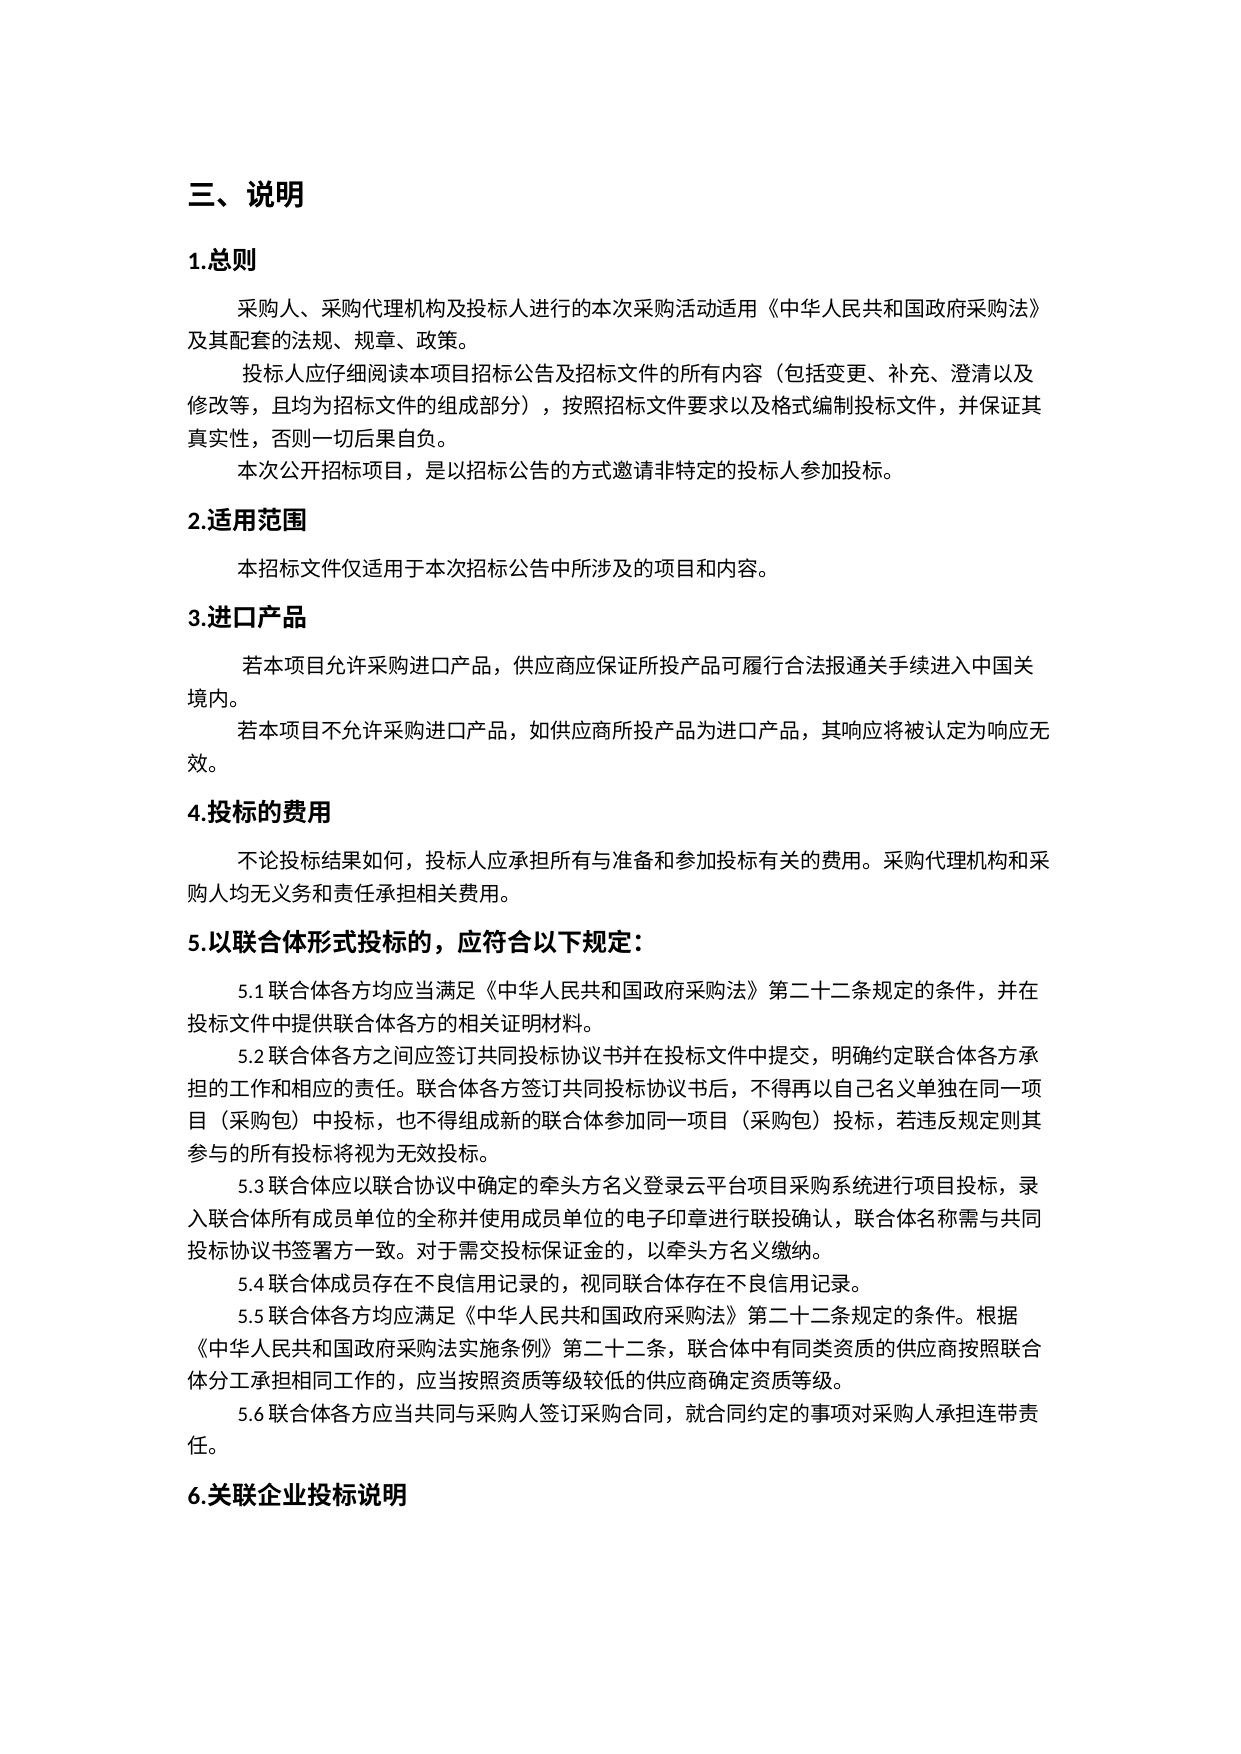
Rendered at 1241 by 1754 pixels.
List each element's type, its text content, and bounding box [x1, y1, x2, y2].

text 4.投标的费用 [187, 779, 1053, 844]
text 5.2 联合体各方之间应签订共同投标协议书并在投标文件中提交，明确约定联合体各方承担的工作和相应的责任。联合体各方签订共同投标协议书后，不得再以自己名义单独在同一项目（采购包）中投标，也不得组成新的联合体参加同一项目（采购包）投标，若违反规定则其参与的所有投标将视为无效投标。 [187, 1039, 1053, 1169]
text 本次公开招标项目，是以招标公告的方式邀请非特定的投标人参加投标。 [187, 454, 1053, 487]
text 5.1联合体各方均应当满足《中华人民共和国政府采购法》第二十二条规定的条件，并在投标文件中提供联合体各方的相关证明材料。 [187, 974, 1053, 1039]
text 投标人应仔细阅读本项目招标公告及招标文件的所有内容（包括变更、补充、澄清以及修改等，且均为招标文件的组成部分），按照招标文件要求以及格式编制投标文件，并保证其真实性，否则一切后果自负。 [187, 357, 1053, 454]
text 5.5联合体各方均应满足《中华人民共和国政府采购法》第二十二条规定的条件。根据《中华人民共和国政府采购法实施条例》第二十二条，联合体中有同类资质的供应商按照联合体分工承担相同工作的，应当按照资质等级较低的供应商确定资质等级。 [187, 1299, 1053, 1397]
text 6.关联企业投标说明 [187, 1462, 1053, 1527]
text 不论投标结果如何，投标人应承担所有与准备和参加投标有关的费用。采购代理机构和采购人均无义务和责任承担相关费用。 [187, 844, 1053, 909]
text 本招标文件仅适用于本次招标公告中所涉及的项目和内容。 [187, 552, 1053, 584]
text 若本项目允许采购进口产品，供应商应保证所投产品可履行合法报通关手续进入中国关境内。 [187, 649, 1053, 714]
text 5.以联合体形式投标的，应符合以下规定： [187, 909, 1053, 974]
text 5.6联合体各方应当共同与采购人签订采购合同，就合同约定的事项对采购人承担连带责任。 [187, 1397, 1053, 1462]
text 5.4联合体成员存在不良信用记录的，视同联合体存在不良信用记录。 [187, 1267, 1053, 1299]
text 5.3 联合体应以联合协议中确定的牵头方名义登录云平台项目采购系统进行项目投标，录入联合体所有成员单位的全称并使用成员单位的电子印章进行联投确认，联合体名称需与共同投标协议书签署方一致。对于需交投标保证金的，以牵头方名义缴纳。 [187, 1169, 1053, 1267]
text 采购人、采购代理机构及投标人进行的本次采购活动适用《中华人民共和国政府采购法》及其配套的法规、规章、政策。 [187, 292, 1053, 357]
text 若本项目不允许采购进口产品，如供应商所投产品为进口产品，其响应将被认定为响应无效。 [187, 714, 1053, 779]
text 1.总则 [187, 227, 1053, 292]
text 2.适用范围 [187, 487, 1053, 552]
text 三、说明 [187, 162, 1053, 227]
text 3.进口产品 [187, 584, 1053, 649]
